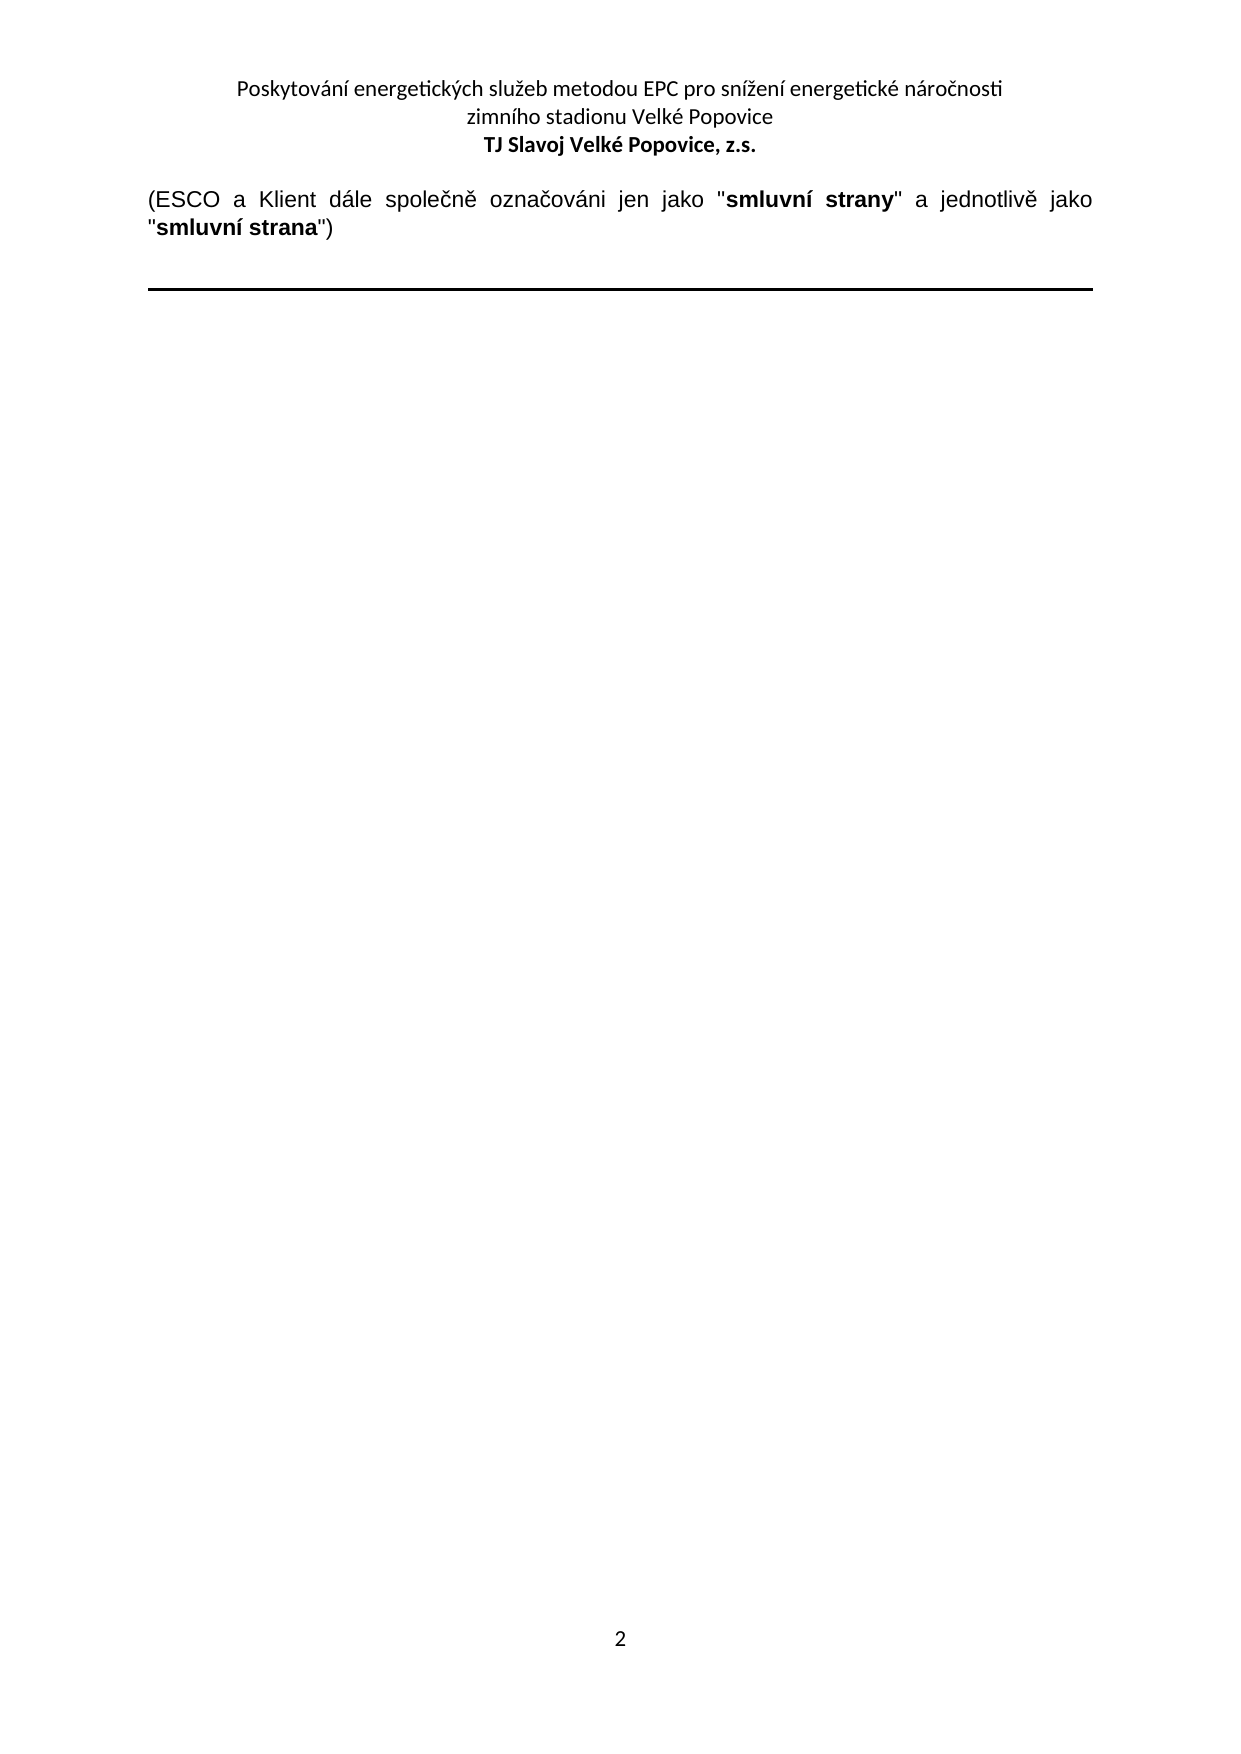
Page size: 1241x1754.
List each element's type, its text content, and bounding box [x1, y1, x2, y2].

text (ESCO a Klient dále společně označováni jen jako "smluvní strany" a jednotlivě jako "smluvní strana") [148, 186, 1093, 241]
